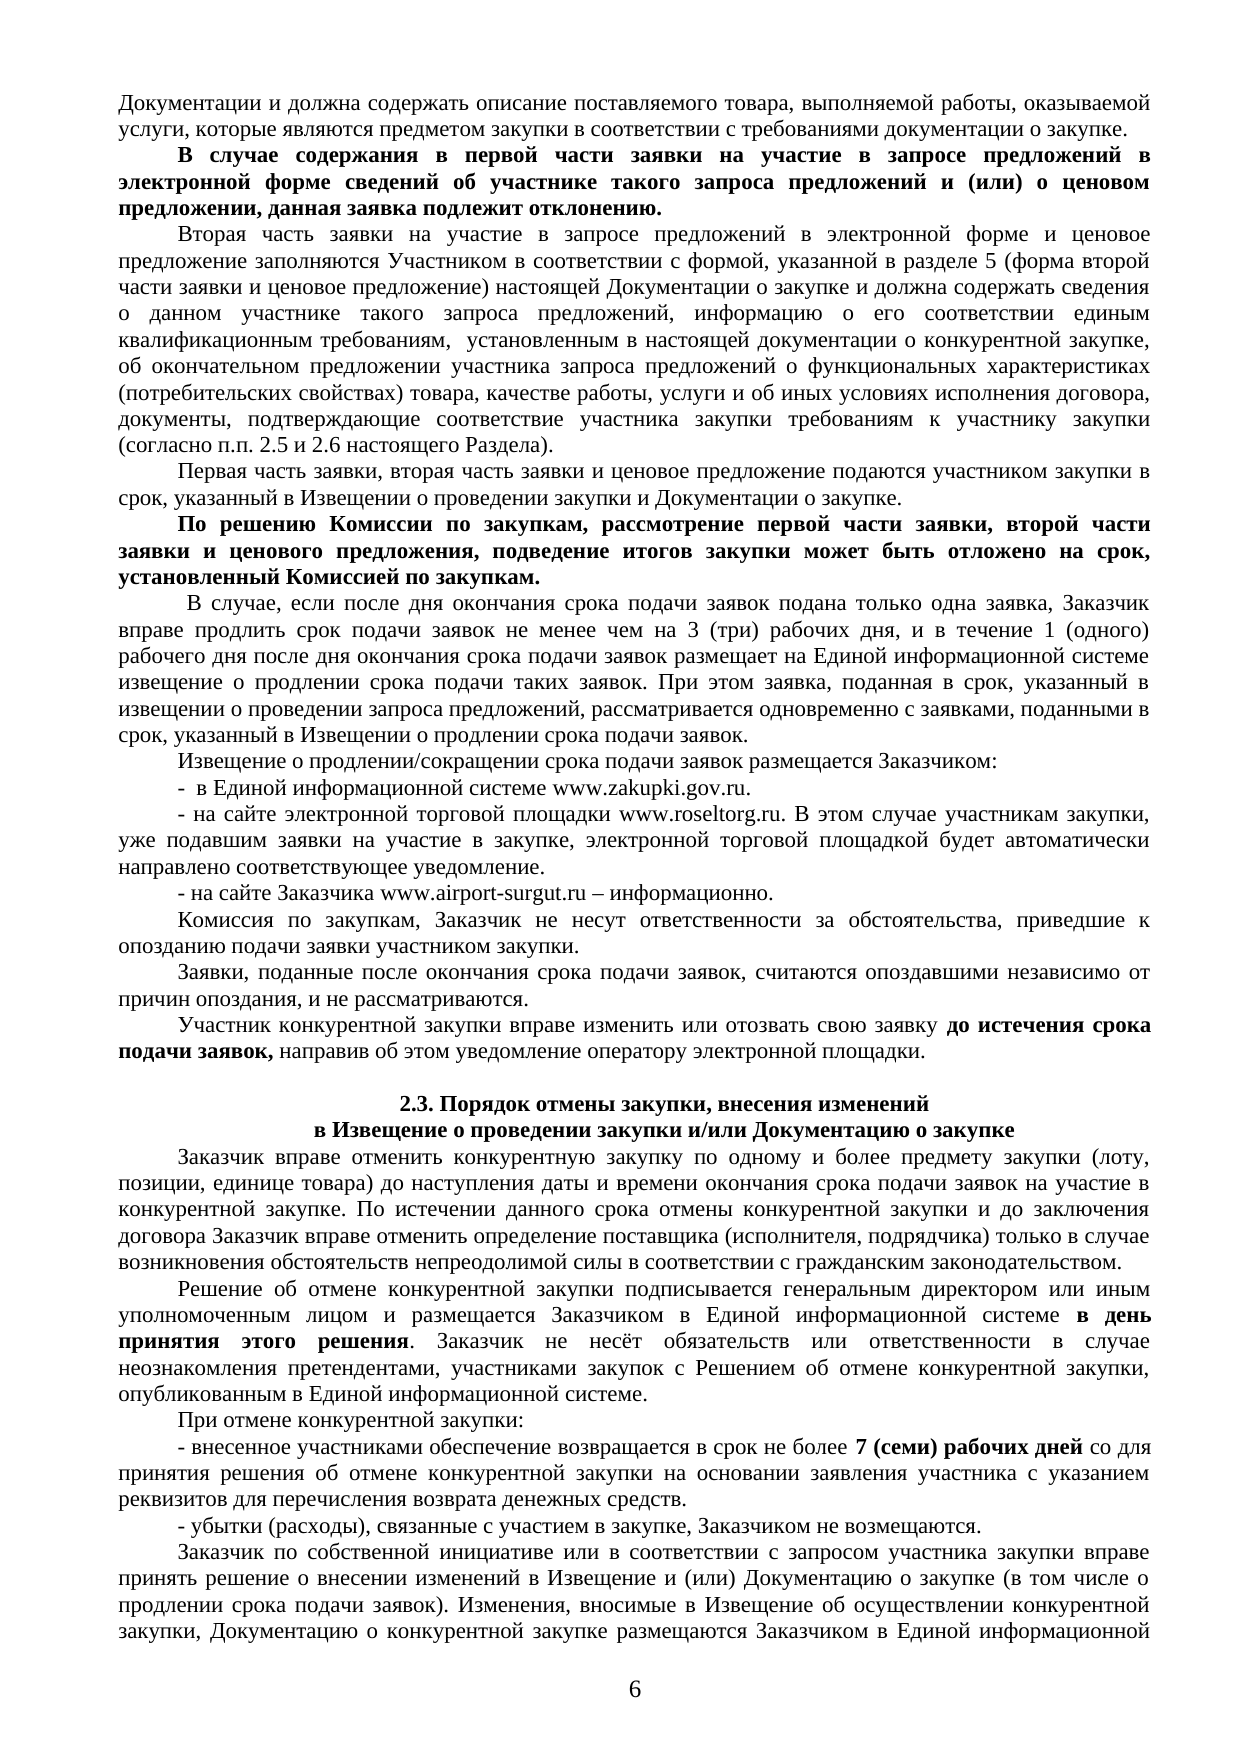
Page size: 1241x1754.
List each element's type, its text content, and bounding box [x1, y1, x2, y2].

text Первая часть заявки, вторая часть заявки и ценовое предложение подаются участником закупки в срок, указанный в Извещении о проведении закупки и Документации о закупке. [118, 458, 1152, 510]
text - на сайте Заказчика www.airport-surgut.ru – информационно. [118, 879, 1152, 906]
text - на сайте электронной торговой площадки www.roseltorg.ru. В этом случае участникам закупки, уже подавшим заявки на участие в закупке, электронной торговой площадкой будет автоматически направлено соответствующее уведомление. [118, 800, 1152, 879]
text В случае содержания в первой части заявки на участие в запросе предложений в электронной форме сведений об участнике такого запроса предложений и (или) о ценовом предложении, данная заявка подлежит отклонению. [118, 141, 1152, 220]
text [118, 1538, 1152, 1643]
text 2.3. Порядок отмены закупки, внесения изменений [118, 1090, 1152, 1116]
text - убытки (расходы), связанные с участием в закупке, Заказчиком не возмещаются. [118, 1512, 1152, 1538]
text Комиссия по закупкам, Заказчик не несут ответственности за обстоятельства, приведшие к опозданию подачи заявки участником закупки. [118, 906, 1152, 958]
text В случае, если после дня окончания срока подачи заявок подана только одна заявка, Заказчик вправе продлить срок подачи заявок не менее чем на 3 (три) рабочих дня, и в течение 1 (одного) рабочего дня после дня окончания срока подачи заявок размещает на Единой информационной системе извещение о продлении срока подачи таких заявок. При этом заявка, поданная в срок, указанный в извещении о проведении запроса предложений, рассматривается одновременно с заявками, поданными в срок, указанный в Извещении о продлении срока подачи заявок. [118, 589, 1152, 747]
text Участник конкурентной закупки вправе изменить или отозвать свою заявку до истечения срока подачи заявок, направив об этом уведомление оператору электронной площадки. [118, 1011, 1152, 1064]
text Вторая часть заявки на участие в запросе предложений в электронной форме и ценовое предложение заполняются Участником в соответствии с формой, указанной в разделе 5 (форма второй части заявки и ценовое предложение) настоящей Документации о закупке и должна содержать сведения о данном участнике такого запроса предложений, информацию о его соответствии единым квалификационным требованиям, установленным в настоящей документации о конкурентной закупке, об окончательном предложении участника запроса предложений о функциональных характеристиках (потребительских свойствах) товара, качестве работы, услуги и об иных условиях исполнения договора, документы, подтверждающие соответствие участника закупки требованиям к участнику закупки (согласно п.п. 2.5 и 2.6 настоящего Раздела). [118, 220, 1152, 458]
text При отмене конкурентной закупки: [118, 1406, 1152, 1433]
text Заявки, поданные после окончания срока подачи заявок, считаются опоздавшими независимо от причин опоздания, и не рассматриваются. [118, 958, 1152, 1011]
text - в Единой информационной системе www.zakupki.gov.ru. [118, 774, 1152, 800]
text Решение об отмене конкурентной закупки подписывается генеральным директором или иным уполномоченным лицом и размещается Заказчиком в Единой информационной системе в день принятия этого решения. Заказчик не несёт обязательств или ответственности в случае неознакомления претендентами, участниками закупок с Решением об отмене конкурентной закупки, опубликованным в Единой информационной системе. [118, 1274, 1152, 1406]
text в Извещение о проведении закупки и/или Документацию о закупке [118, 1116, 1152, 1143]
text Заказчик вправе отменить конкурентную закупку по одному и более предмету закупки (лоту, позиции, единице товара) до наступления даты и времени окончания срока подачи заявок на участие в конкурентной закупке. По истечении данного срока отмены конкурентной закупки и до заключения договора Заказчик вправе отменить определение поставщика (исполнителя, подрядчика) только в случае возникновения обстоятельств непреодолимой силы в соответствии с гражданским законодательством. [118, 1143, 1152, 1274]
text По решению Комиссии по закупкам, рассмотрение первой части заявки, второй части заявки и ценового предложения, подведение итогов закупки может быть отложено на срок, установленный Комиссией по закупкам. [118, 510, 1152, 589]
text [118, 89, 1152, 141]
text Извещение о продлении/сокращении срока подачи заявок размещается Заказчиком: [118, 747, 1152, 774]
text - внесенное участниками обеспечение возвращается в срок не более 7 (семи) рабочих дней со для принятия решения об отмене конкурентной закупки на основании заявления участника с указанием реквизитов для перечисления возврата денежных средств. [118, 1433, 1152, 1512]
